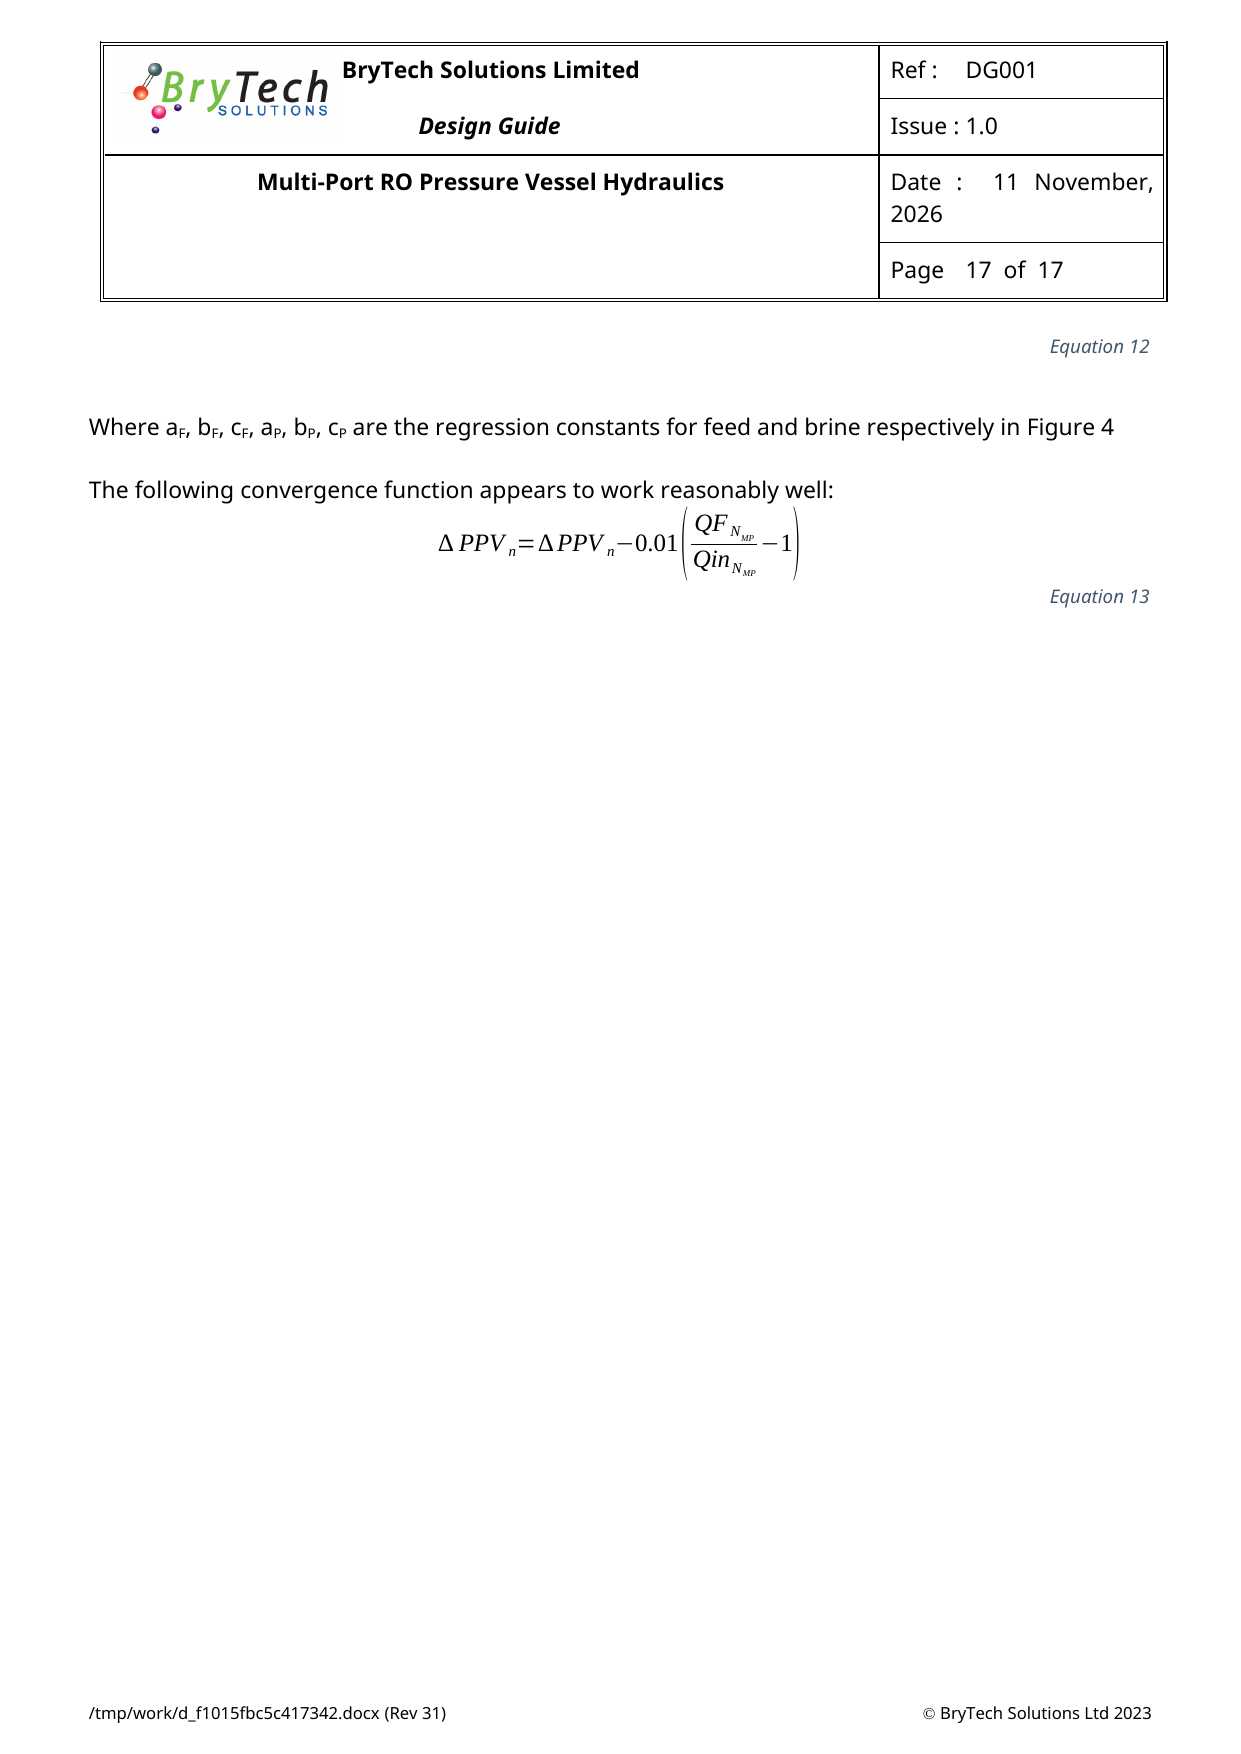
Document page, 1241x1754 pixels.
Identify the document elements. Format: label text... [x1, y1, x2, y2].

text The following convergence function appears to work reasonably well: [89, 474, 1152, 505]
picture [112, 53, 341, 139]
text Equation 12 [89, 333, 1152, 359]
text Where aF, bF, cF, aP, bP, cP are the regression constants for feed and brine respectively in Figure 4 [89, 411, 1152, 442]
text Equation 13 [89, 583, 1152, 608]
